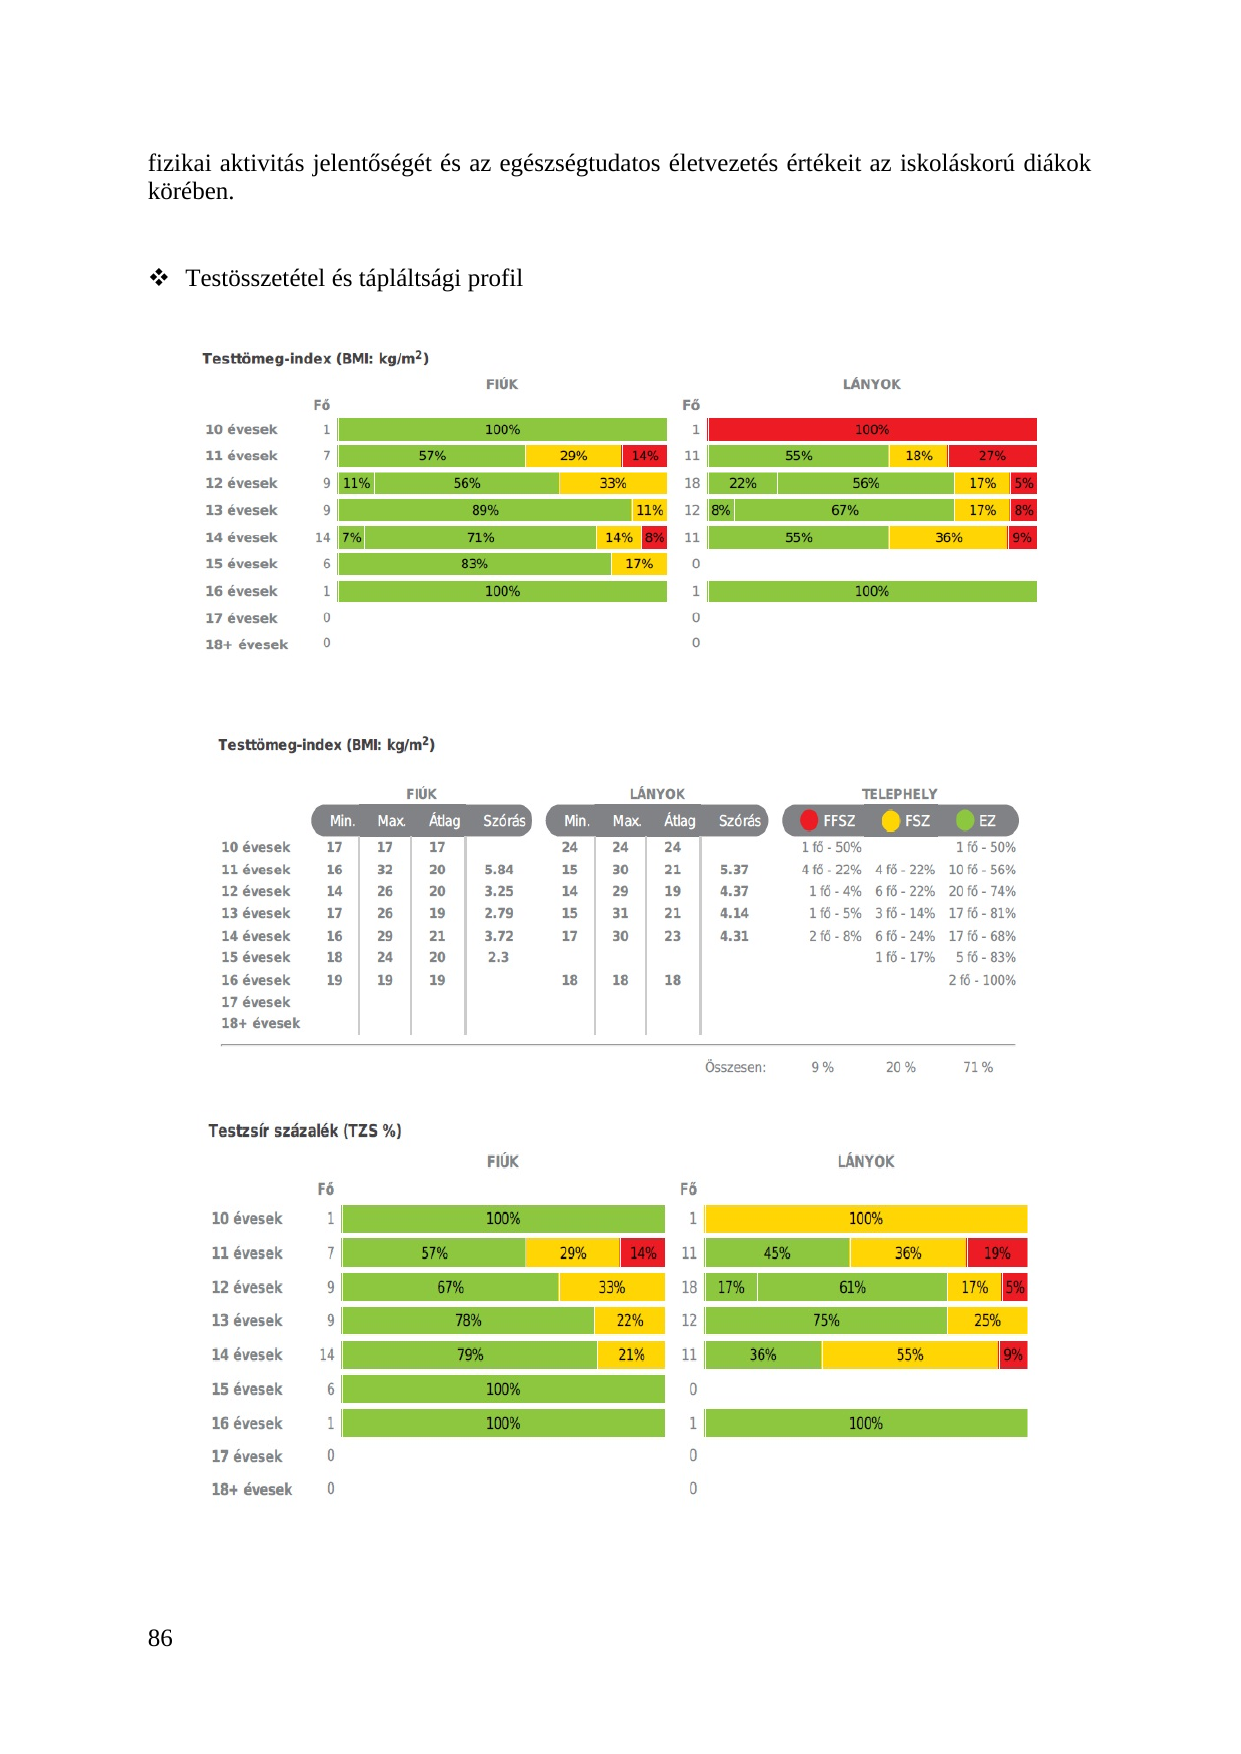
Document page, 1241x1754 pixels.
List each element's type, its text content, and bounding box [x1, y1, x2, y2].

picture [196, 732, 1045, 1082]
list Testösszetétel és tápláltsági profil [148, 263, 1093, 291]
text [148, 148, 1093, 205]
picture [197, 1110, 1043, 1523]
picture [185, 348, 1056, 676]
